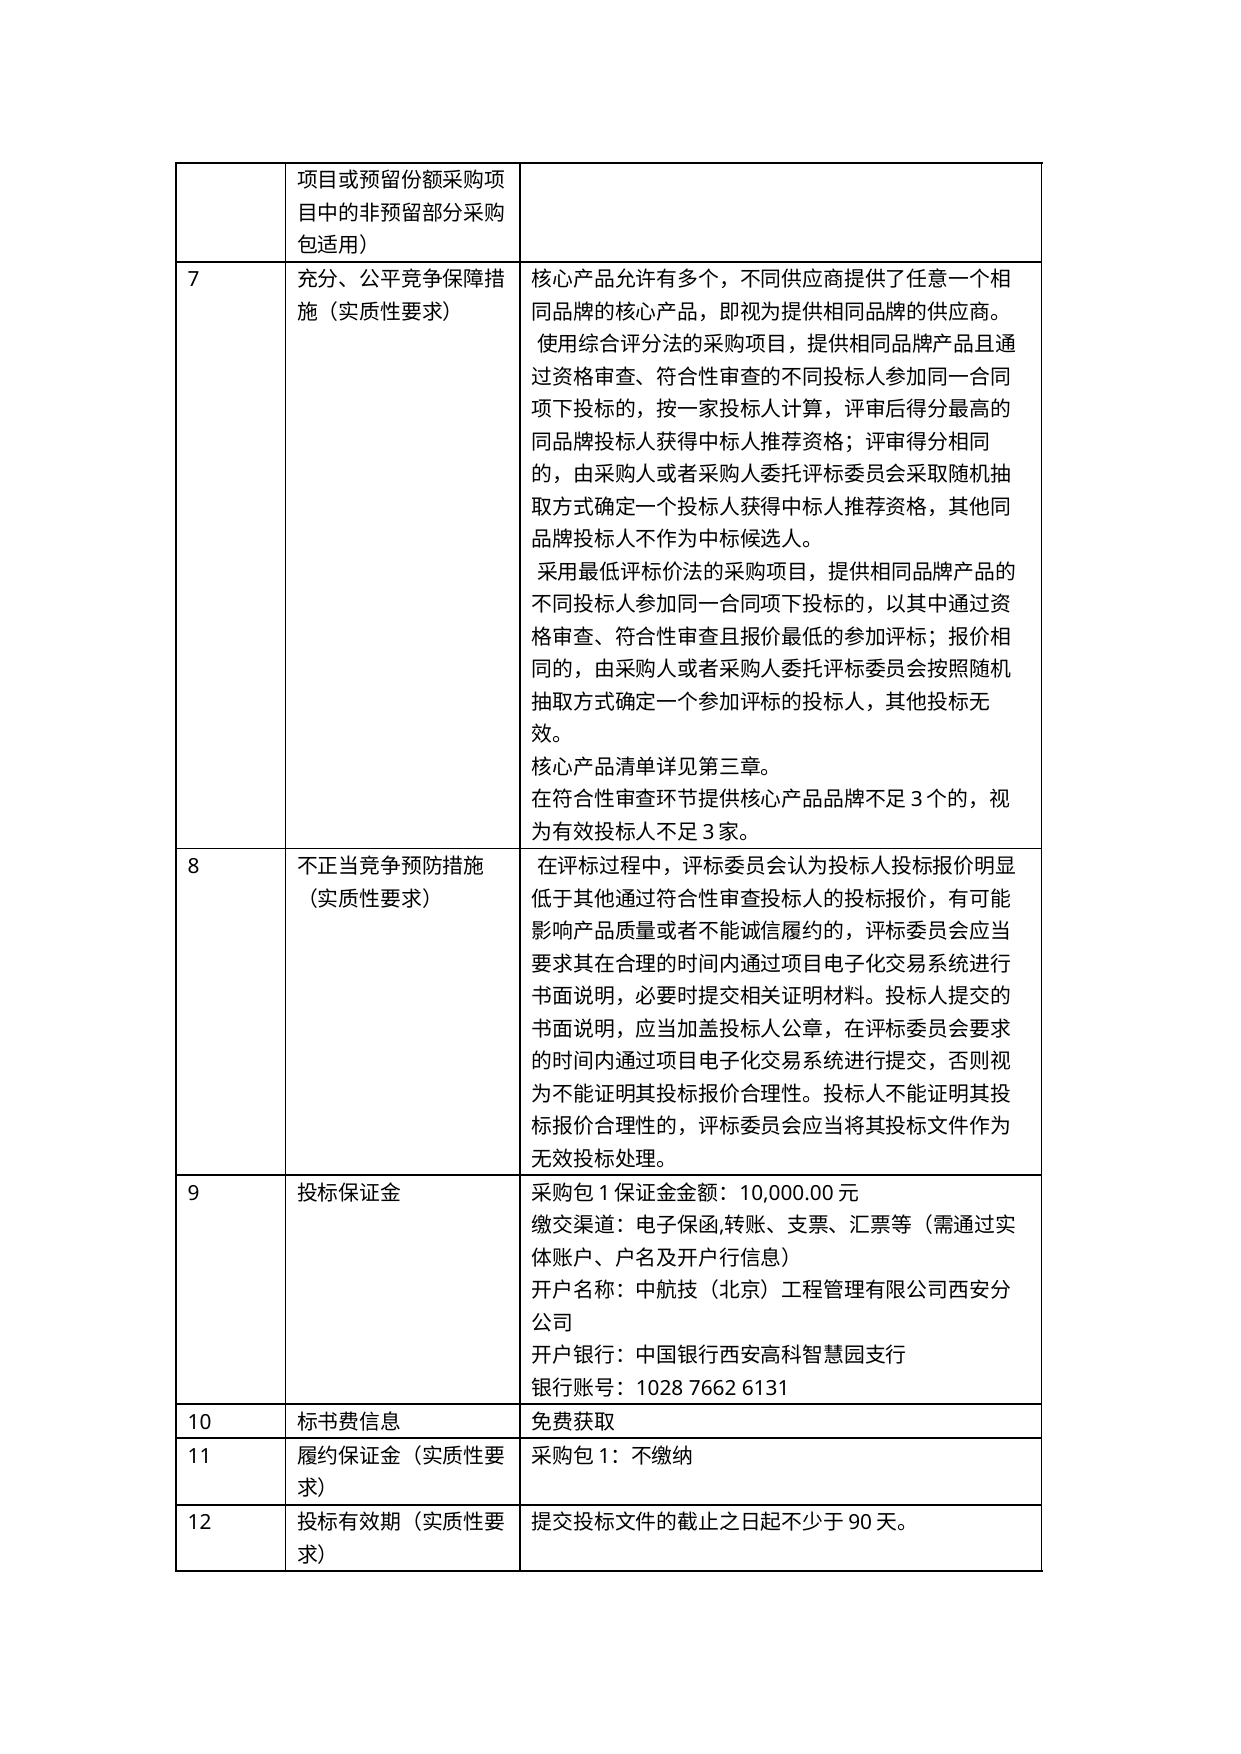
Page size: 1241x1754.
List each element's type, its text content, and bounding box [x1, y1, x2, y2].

table_cell 采购包1保证金金额：10,000.00元 缴交渠道：电子保函,转账、支票、汇票等（需通过实体账户、户名及开户行信息） 开户名称：中航技（北京）工程管理有限公司西安分公司 开户银行：中国银行西安高科智慧园支行 银行账号：1028 7662 6131 [521, 1176, 1041, 1403]
table_cell 8 [177, 849, 285, 1174]
table_cell 11 [177, 1439, 285, 1504]
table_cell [521, 164, 1041, 261]
table_cell 投标有效期（实质性要求） [286, 1506, 519, 1570]
table_cell 9 [177, 1176, 285, 1403]
table_cell 提交投标文件的截止之日起不少于90天。 [521, 1506, 1041, 1570]
table_cell 标书费信息 [286, 1405, 519, 1437]
table_cell 7 [177, 263, 285, 848]
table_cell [286, 164, 519, 261]
table_cell 充分、公平竞争保障措施（实质性要求） [286, 263, 519, 848]
table_cell 投标保证金 [286, 1176, 519, 1403]
table_cell 履约保证金（实质性要求） [286, 1439, 519, 1504]
table_cell 6 [177, 164, 285, 261]
table_cell 不正当竞争预防措施（实质性要求） [286, 849, 519, 1174]
table_cell 12 [177, 1506, 285, 1570]
table_cell 采购包1：不缴纳 [521, 1439, 1041, 1504]
table_cell 在评标过程中，评标委员会认为投标人投标报价明显低于其他通过符合性审查投标人的投标报价，有可能影响产品质量或者不能诚信履约的，评标委员会应当要求其在合理的时间内通过项目电子化交易系统进行书面说明，必要时提交相关证明材料。投标人提交的书面说明，应当加盖投标人公章，在评标委员会要求的时间内通过项目电子化交易系统进行提交，否则视为不能证明其投标报价合理性。投标人不能证明其投标报价合理性的，评标委员会应当将其投标文件作为无效投标处理。 [521, 849, 1041, 1174]
table_cell 核心产品允许有多个，不同供应商提供了任意一个相同品牌的核心产品，即视为提供相同品牌的供应商。 使用综合评分法的采购项目，提供相同品牌产品且通过资格审查、符合性审查的不同投标人参加同一合同项下投标的，按一家投标人计算，评审后得分最高的同品牌投标人获得中标人推荐资格；评审得分相同的，由采购人或者采购人委托评标委员会采取随机抽取方式确定一个投标人获得中标人推荐资格，其他同品牌投标人不作为中标候选人。 采用最低评标价法的采购项目，提供相同品牌产品的不同投标人参加同一合同项下投标的，以其中通过资格审查、符合性审查且报价最低的参加评标；报价相同的，由采购人或者采购人委托评标委员会按照随机抽取方式确定一个参加评标的投标人，其他投标无效。 核心产品清单详见第三章。 在符合性审查环节提供核心产品品牌不足3个的，视为有效投标人不足3家。 [521, 263, 1041, 848]
table_cell 10 [177, 1405, 285, 1437]
table_cell 免费获取 [521, 1405, 1041, 1437]
